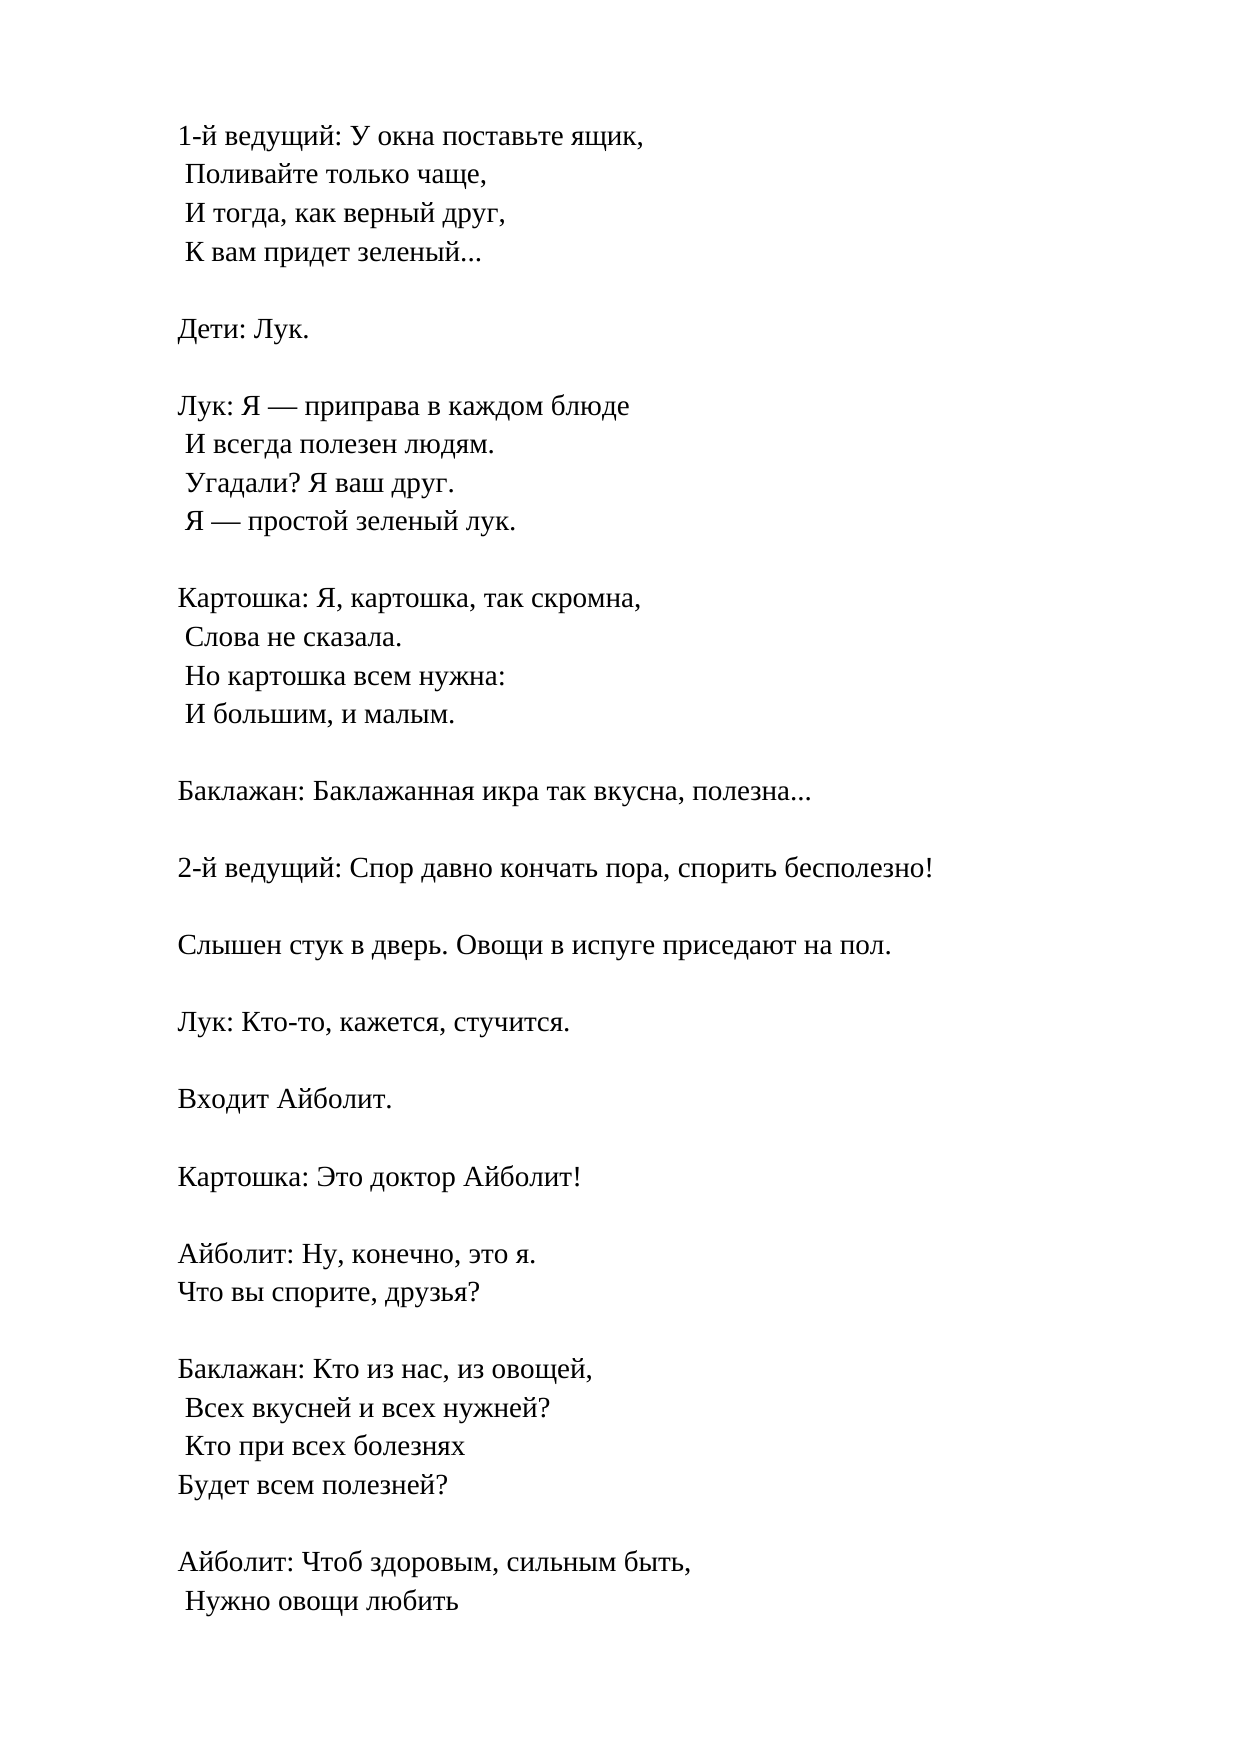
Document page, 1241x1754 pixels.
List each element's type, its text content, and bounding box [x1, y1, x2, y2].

text 2-й ведущий: Спор давно кончать пора, спорить бесполезно! [177, 850, 1152, 884]
text Угадали? Я ваш друг. [177, 465, 1152, 498]
text Но картошка всем нужна: [177, 658, 1152, 691]
text Я — простой зеленый лук. [177, 503, 1152, 537]
text 1-й ведущий: У окна поставьте ящик, [177, 118, 1152, 152]
text Картошка: Я, картошка, так скромна, [177, 581, 1152, 614]
text Слова не сказала. [177, 619, 1152, 653]
text Лук: Кто-то, кажется, стучится. [177, 1004, 1152, 1038]
text Айболит: Чтоб здоровым, сильным быть, [177, 1544, 1152, 1578]
text К вам придет зеленый... [177, 234, 1152, 267]
text Баклажан: Кто из нас, из овощей, [177, 1351, 1152, 1385]
text Слышен стук в дверь. Овощи в испуге приседают на пол. [177, 927, 1152, 961]
text Входит Айболит. [177, 1082, 1152, 1115]
text Картошка: Это доктор Айболит! [177, 1159, 1152, 1192]
text Дети: Лук. [177, 311, 1152, 344]
text И большим, и малым. [177, 696, 1152, 730]
text Что вы спорите, друзья? [177, 1274, 1152, 1308]
text Поливайте только чаще, [177, 157, 1152, 190]
text Будет всем полезней? [177, 1467, 1152, 1501]
text Всех вкусней и всех нужней? [177, 1390, 1152, 1423]
text Нужно овощи любить [177, 1583, 1152, 1616]
text И тогда, как верный друг, [177, 195, 1152, 229]
text Айболит: Ну, конечно, это я. [177, 1236, 1152, 1269]
text Кто при всех болезнях [177, 1428, 1152, 1462]
text И всегда полезен людям. [177, 426, 1152, 460]
text Баклажан: Баклажанная икра так вкусна, полезна... [177, 773, 1152, 807]
text Лук: Я — приправа в каждом блюде [177, 388, 1152, 421]
